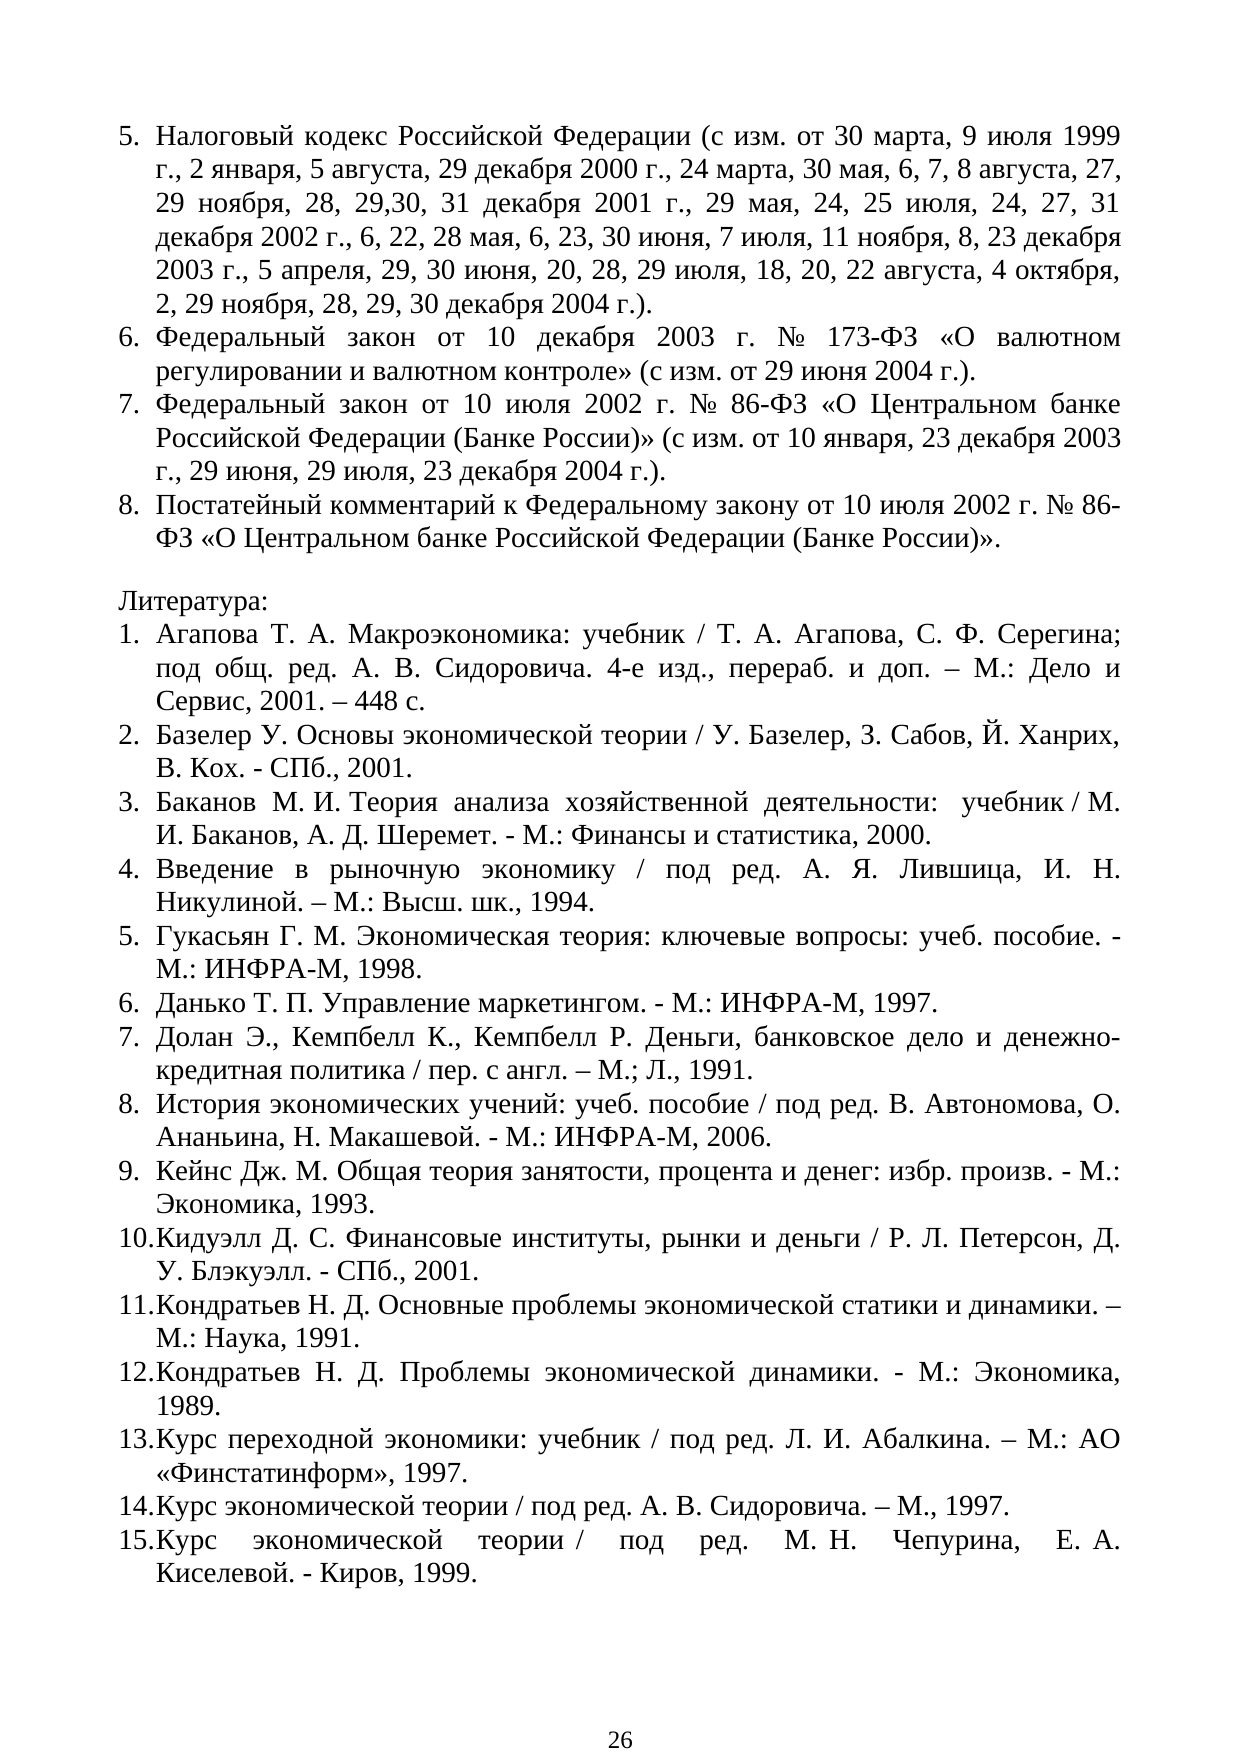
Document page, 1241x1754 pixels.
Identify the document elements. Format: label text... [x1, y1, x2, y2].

list История экономических учений: учеб. пособие / под ред. В. Автономова, О. Ананьина, Н. Макашевой. - М.: ИНФРА-М, 2006. [118, 1086, 1122, 1153]
list Агапова Т. А. Макроэкономика: учебник / Т. А. Агапова, С. Ф. Серегина; под общ. ред. А. В. Сидоровича. 4-е изд., перераб. и доп. – М.: Дело и Сервис, 2001. – 448 с. [118, 616, 1122, 717]
list Курс экономической теории / под ред. М. Н. Чепурина, Е. А. Киселевой. - Киров, 1999. [118, 1522, 1122, 1589]
list Введение в рыночную экономику / под ред. А. Я. Лившица, И. Н. Никулиной. – М.: Высш. шк., 1994. [118, 851, 1122, 918]
list Кондратьев Н. Д. Проблемы экономической динамики. - М.: Экономика, 1989. [118, 1354, 1122, 1421]
list Курс переходной экономики: учебник / под ред. Л. И. Абалкина. – М.: АО «Финстатинформ», 1997. [118, 1421, 1122, 1488]
list Баканов М. И. Теория анализа хозяйственной деятельности: учебник / М. И. Баканов, А. Д. Шеремет. - М.: Финансы и статистика, 2000. [118, 784, 1122, 851]
text Литература: [118, 583, 1122, 616]
list Налоговый кодекс Российской Федерации (с изм. от 30 марта, 9 июля ., 2 января, 5 августа, 29 декабря ., 24 марта, 30 мая, 6, 7, 8 августа, 27, 29 ноября, 28, 29,30, 31 декабря ., 29 мая, 24, 25 июля, 24, 27, 31 декабря ., 6, 22, 28 мая, 6, 23, 30 июня, 7 июля, 11 ноября, 8, 23 декабря ., 5 апреля, 29, 30 июня, 20, 28, 29 июля, 18, 20, 22 августа, 4 октября, 2, 29 ноября, 28, 29, 30 декабря .). [118, 118, 1122, 319]
list Кондратьев Н. Д. Основные проблемы экономической статики и динамики. – М.: Наука, 1991. [118, 1287, 1122, 1354]
list Гукасьян Г. М. Экономическая теория: ключевые вопросы: учеб. пособие. - М.: ИНФРА-М, 1998. [118, 918, 1122, 985]
list Кидуэлл Д. С. Финансовые институты, рынки и деньги / Р. Л. Петерсон, Д. У. Блэкуэлл. - СПб., 2001. [118, 1220, 1122, 1287]
list Кейнс Дж. М. Общая теория занятости, процента и денег: избр. произв. - М.: Экономика, 1993. [118, 1153, 1122, 1220]
list Долан Э., Кемпбелл К., Кемпбелл Р. Деньги, банковское дело и денежно-кредитная политика / пер. с англ. – М.; Л., 1991. [118, 1019, 1122, 1086]
list Федеральный закон от 10 июля . № 86-ФЗ «О Центральном банке Российской Федерации (Банке России)» (с изм. от 10 января, 23 декабря ., 29 июня, 29 июля, 23 декабря .). [118, 386, 1122, 487]
list Постатейный комментарий к Федеральному закону от 10 июля . № 86-ФЗ «О Центральном банке Российской Федерации (Банке России)». [118, 487, 1122, 554]
list Базелер У. Основы экономической теории / У. Базелер, З. Сабов, Й. Ханрих, В. Кох. - СПб., 2001. [118, 717, 1122, 784]
list Федеральный закон от 10 декабря . № 173-ФЗ «О валютном регулировании и валютном контроле» (с изм. от 29 июня .). [118, 319, 1122, 386]
list Данько Т. П. Управление маркетингом. - М.: ИНФРА-М, 1997. [118, 985, 1122, 1019]
list Курс экономической теории / под ред. А. В. Сидоровича. – М., 1997. [118, 1488, 1122, 1522]
